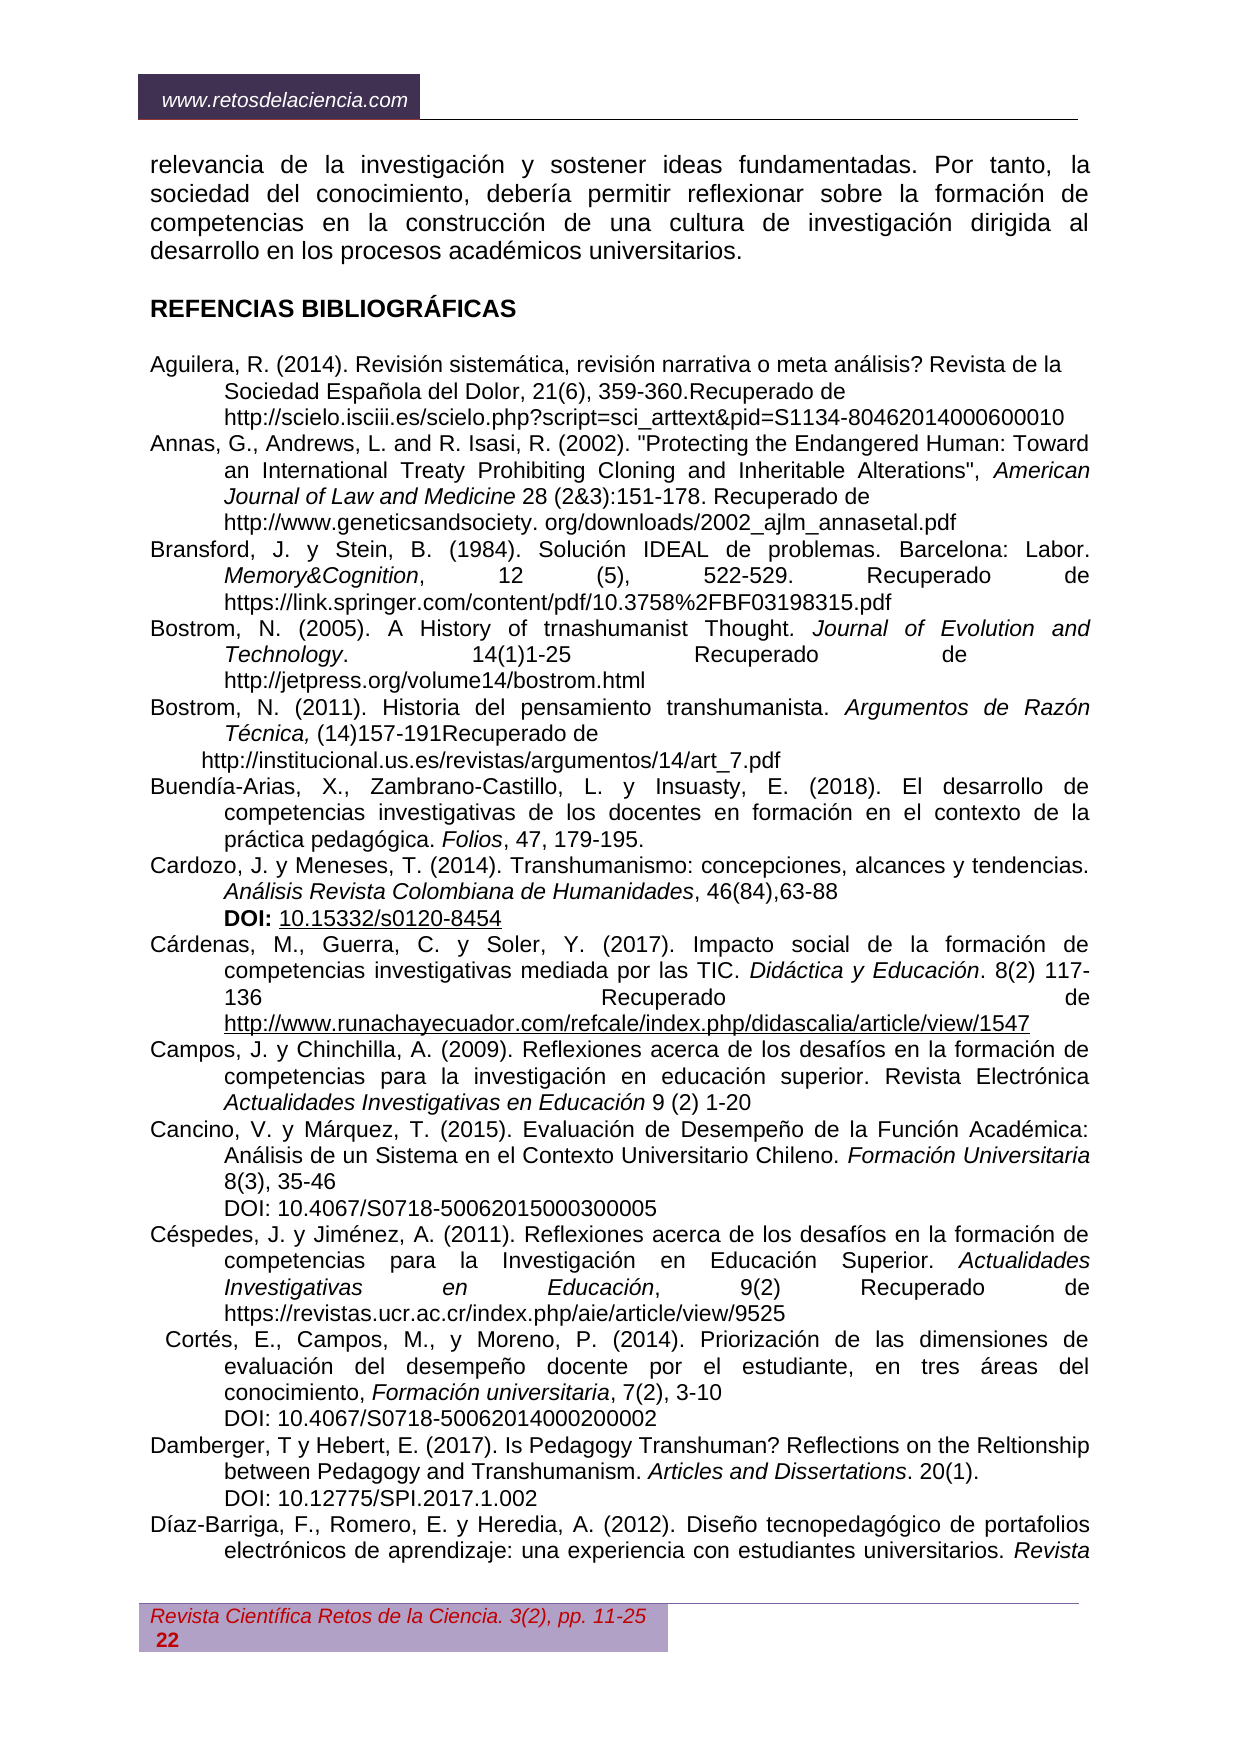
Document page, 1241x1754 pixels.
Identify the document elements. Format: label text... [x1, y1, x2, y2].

text Cortés, E., Campos, M., y Moreno, P. (2014). Priorización de las dimensiones de evaluación del desempeño docente por el estudiante, en tres áreas del conocimiento, Formación universitaria, 7(2), 3-10 [150, 1326, 1090, 1405]
text Bostrom, N. (2011). Historia del pensamiento transhumanista. Argumentos de Razón Técnica, (14)157-191Recuperado de [150, 694, 1090, 747]
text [150, 150, 1090, 265]
text Céspedes, J. y Jiménez, A. (2011). Reflexiones acerca de los desafíos en la formación de competencias para la Investigación en Educación Superior. Actualidades Investigativas en Educación, 9(2) Recuperado de https://revistas.ucr.ac.cr/index.php/aie/article/view/9525 [150, 1221, 1090, 1326]
text DOI: 10.4067/S0718-50062015000300005 [224, 1194, 1090, 1221]
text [150, 1511, 1090, 1563]
text Annas, G., Andrews, L. and R. Isasi, R. (2002). "Protecting the Endangered Human: Toward an International Treaty Prohibiting Cloning and Inheritable Alterations", American Journal of Law and Medicine 28 (2&3):151-178. Recuperado de [150, 430, 1090, 509]
text Aguilera, R. (2014). Revisión sistemática, revisión narrativa o meta análisis? Revista de la Sociedad Española del Dolor, 21(6), 359-360.Recuperado de http://scielo.isciii.es/scielo.php?script=sci_arttext&pid=S1134-80462014000600010 [150, 351, 1090, 430]
text Cancino, V. y Márquez, T. (2015). Evaluación de Desempeño de la Función Académica: Análisis de un Sistema en el Contexto Universitario Chileno. Formación Universitaria 8(3), 35-46 [150, 1116, 1090, 1194]
text http://www.geneticsandsociety. org/downloads/2002_ajlm_annasetal.pdf [150, 509, 1090, 536]
text Campos, J. y Chinchilla, A. (2009). Reflexiones acerca de los desafíos en la formación de competencias para la investigación en educación superior. Revista Electrónica Actualidades Investigativas en Educación 9 (2) 1-20 [150, 1036, 1090, 1116]
text DOI: 10.15332/s0120-8454 [150, 905, 1090, 931]
text Cardozo, J. y Meneses, T. (2014). Transhumanismo: concepciones, alcances y tendencias. Análisis Revista Colombiana de Humanidades, 46(84),63-88 [150, 852, 1090, 905]
text DOI: 10.12775/SPI.2017.1.002 [150, 1484, 1090, 1511]
text DOI: 10.4067/S0718-50062014000200002 [224, 1405, 1090, 1432]
text Bransford, J. y Stein, B. (1984). Solución IDEAL de problemas. Barcelona: Labor. Memory&Cognition, 12 (5), 522-529. Recuperado de https://link.springer.com/content/pdf/10.3758%2FBF03198315.pdf [150, 536, 1090, 615]
text Bostrom, N. (2005). A History of trnashumanist Thought. Journal of Evolution and Technology. 14(1)1-25 Recuperado de http://jetpress.org/volume14/bostrom.html [150, 615, 1090, 694]
text Buendía-Arias, X., Zambrano-Castillo, L. y Insuasty, E. (2018). El desarrollo de competencias investigativas de los docentes en formación en el contexto de la práctica pedagógica. Folios, 47, 179-195. [150, 773, 1090, 852]
text http://institucional.us.es/revistas/argumentos/14/art_7.pdf [150, 747, 1090, 773]
text Damberger, T y Hebert, E. (2017). Is Pedagogy Transhuman? Reflections on the Reltionship between Pedagogy and Transhumanism. Articles and Dissertations. 20(1). [150, 1432, 1090, 1484]
text Cárdenas, M., Guerra, C. y Soler, Y. (2017). Impacto social de la formación de competencias investigativas mediada por las TIC. Didáctica y Educación. 8(2) 117-136 Recuperado de http://www.runachayecuador.com/refcale/index.php/didascalia/article/view/1547 [150, 931, 1090, 1036]
text REFENCIAS BIBLIOGRÁFICAS [150, 294, 1090, 322]
